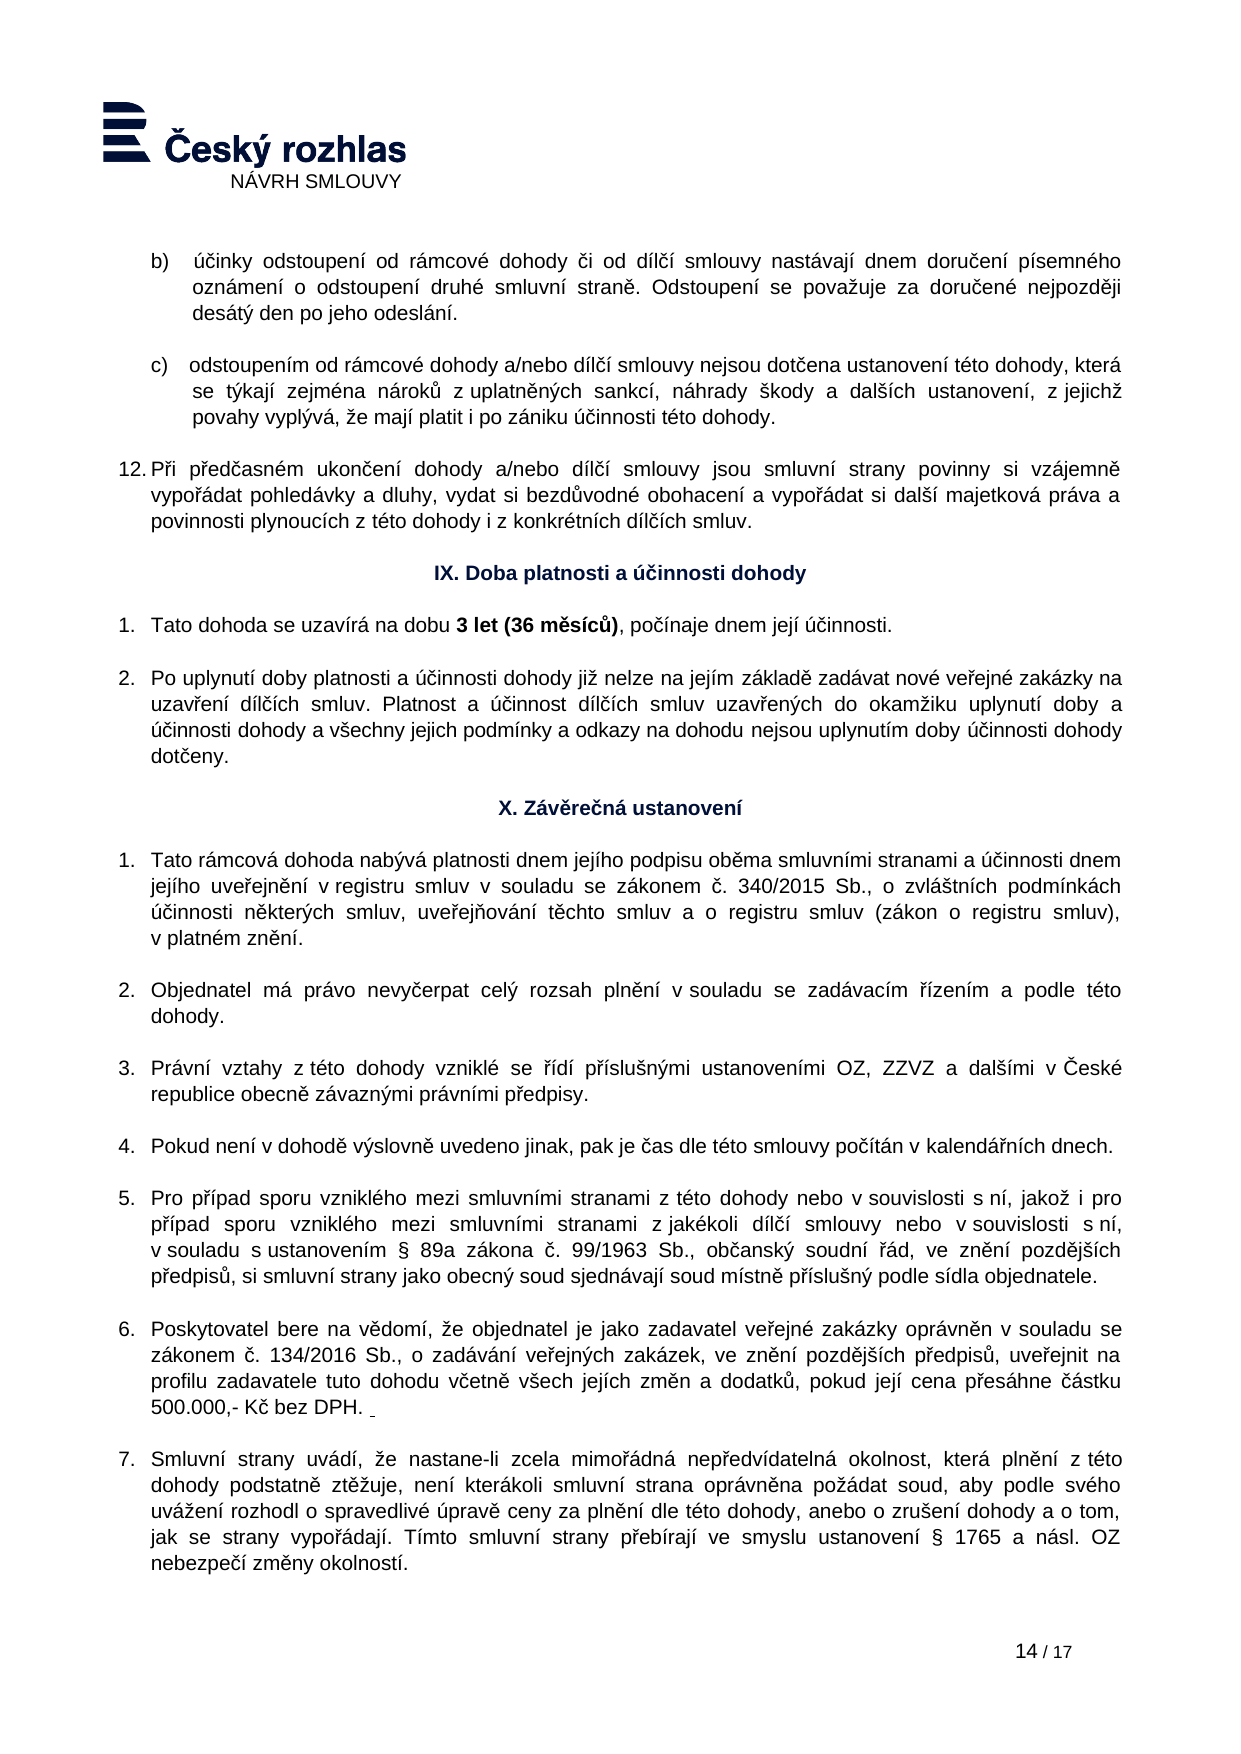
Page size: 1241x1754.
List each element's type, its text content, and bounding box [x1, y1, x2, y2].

list Právní vztahy z této dohody vzniklé se řídí příslušnými ustanoveními OZ, ZZVZ a dalšími v České republice obecně závaznými právními předpisy. [118, 1055, 1122, 1107]
subtitle Doba platnosti a účinnosti dohody [118, 560, 1122, 586]
list Smluvní strany uvádí, že nastane-li zcela mimořádná nepředvídatelná okolnost, která plnění z této dohody podstatně ztěžuje, není kterákoli smluvní strana oprávněna požádat soud, aby podle svého uvážení rozhodl o spravedlivé úpravě ceny za plnění dle této dohody, anebo o zrušení dohody a o tom, jak se strany vypořádají. Tímto smluvní strany přebírají ve smyslu ustanovení § 1765 a násl. OZ nebezpečí změny okolností. [118, 1445, 1122, 1576]
list Tato rámcová dohoda nabývá platnosti dnem jejího podpisu oběma smluvními stranami a účinnosti dnem jejího uveřejnění v registru smluv v souladu se zákonem č. 340/2015 Sb., o zvláštních podmínkách účinnosti některých smluv, uveřejňování těchto smluv a o registru smluv (zákon o registru smluv), v platném znění. [118, 846, 1122, 951]
list Objednatel má právo nevyčerpat celý rozsah plnění v souladu se zadávacím řízením a podle této dohody. [118, 977, 1122, 1029]
list Pokud není v dohodě výslovně uvedeno jinak, pak je čas dle této smlouvy počítán v kalendářních dnech. [118, 1133, 1122, 1159]
list b) účinky odstoupení od rámcové dohody či od dílčí smlouvy nastávají dnem doručení písemného oznámení o odstoupení druhé smluvní straně. Odstoupení se považuje za doručené nejpozději desátý den po jeho odeslání. [151, 247, 1122, 326]
list Poskytovatel bere na vědomí, že objednatel je jako zadavatel veřejné zakázky oprávněn v souladu se zákonem č. 134/2016 Sb., o zadávání veřejných zakázek, ve znění pozdějších předpisů, uveřejnit na profilu zadavatele tuto dohodu včetně všech jejích změn a dodatků, pokud její cena přesáhne částku 500.000,- Kč bez DPH. [118, 1315, 1122, 1419]
list Při předčasném ukončení dohody a/nebo dílčí smlouvy jsou smluvní strany povinny si vzájemně vypořádat pohledávky a dluhy, vydat si bezdůvodné obohacení a vypořádat si další majetková práva a povinnosti plynoucích z této dohody i z konkrétních dílčích smluv. [118, 456, 1122, 534]
picture [103, 102, 406, 168]
list c) odstoupením od rámcové dohody a/nebo dílčí smlouvy nejsou dotčena ustanovení této dohody, která se týkají zejména nároků z uplatněných sankcí, náhrady škody a dalších ustanovení, z jejichž povahy vyplývá, že mají platit i po zániku účinnosti této dohody. [151, 352, 1122, 430]
list Po uplynutí doby platnosti a účinnosti dohody již nelze na jejím základě zadávat nové veřejné zakázky na uzavření dílčích smluv. Platnost a účinnost dílčích smluv uzavřených do okamžiku uplynutí doby a účinnosti dohody a všechny jejich podmínky a odkazy na dohodu nejsou uplynutím doby účinnosti dohody dotčeny. [118, 664, 1122, 768]
list Tato dohoda se uzavírá na dobu 3 let (36 měsíců), počínaje dnem její účinnosti. [118, 612, 1122, 638]
subtitle Závěrečná ustanovení [118, 794, 1122, 820]
list Pro případ sporu vzniklého mezi smluvními stranami z této dohody nebo v souvislosti s ní, jakož i pro případ sporu vzniklého mezi smluvními stranami z jakékoli dílčí smlouvy nebo v souvislosti s ní, v souladu s ustanovením § 89a zákona č. 99/1963 Sb., občanský soudní řád, ve znění pozdějších předpisů, si smluvní strany jako obecný soud sjednávají soud místně příslušný podle sídla objednatele. [118, 1185, 1122, 1289]
